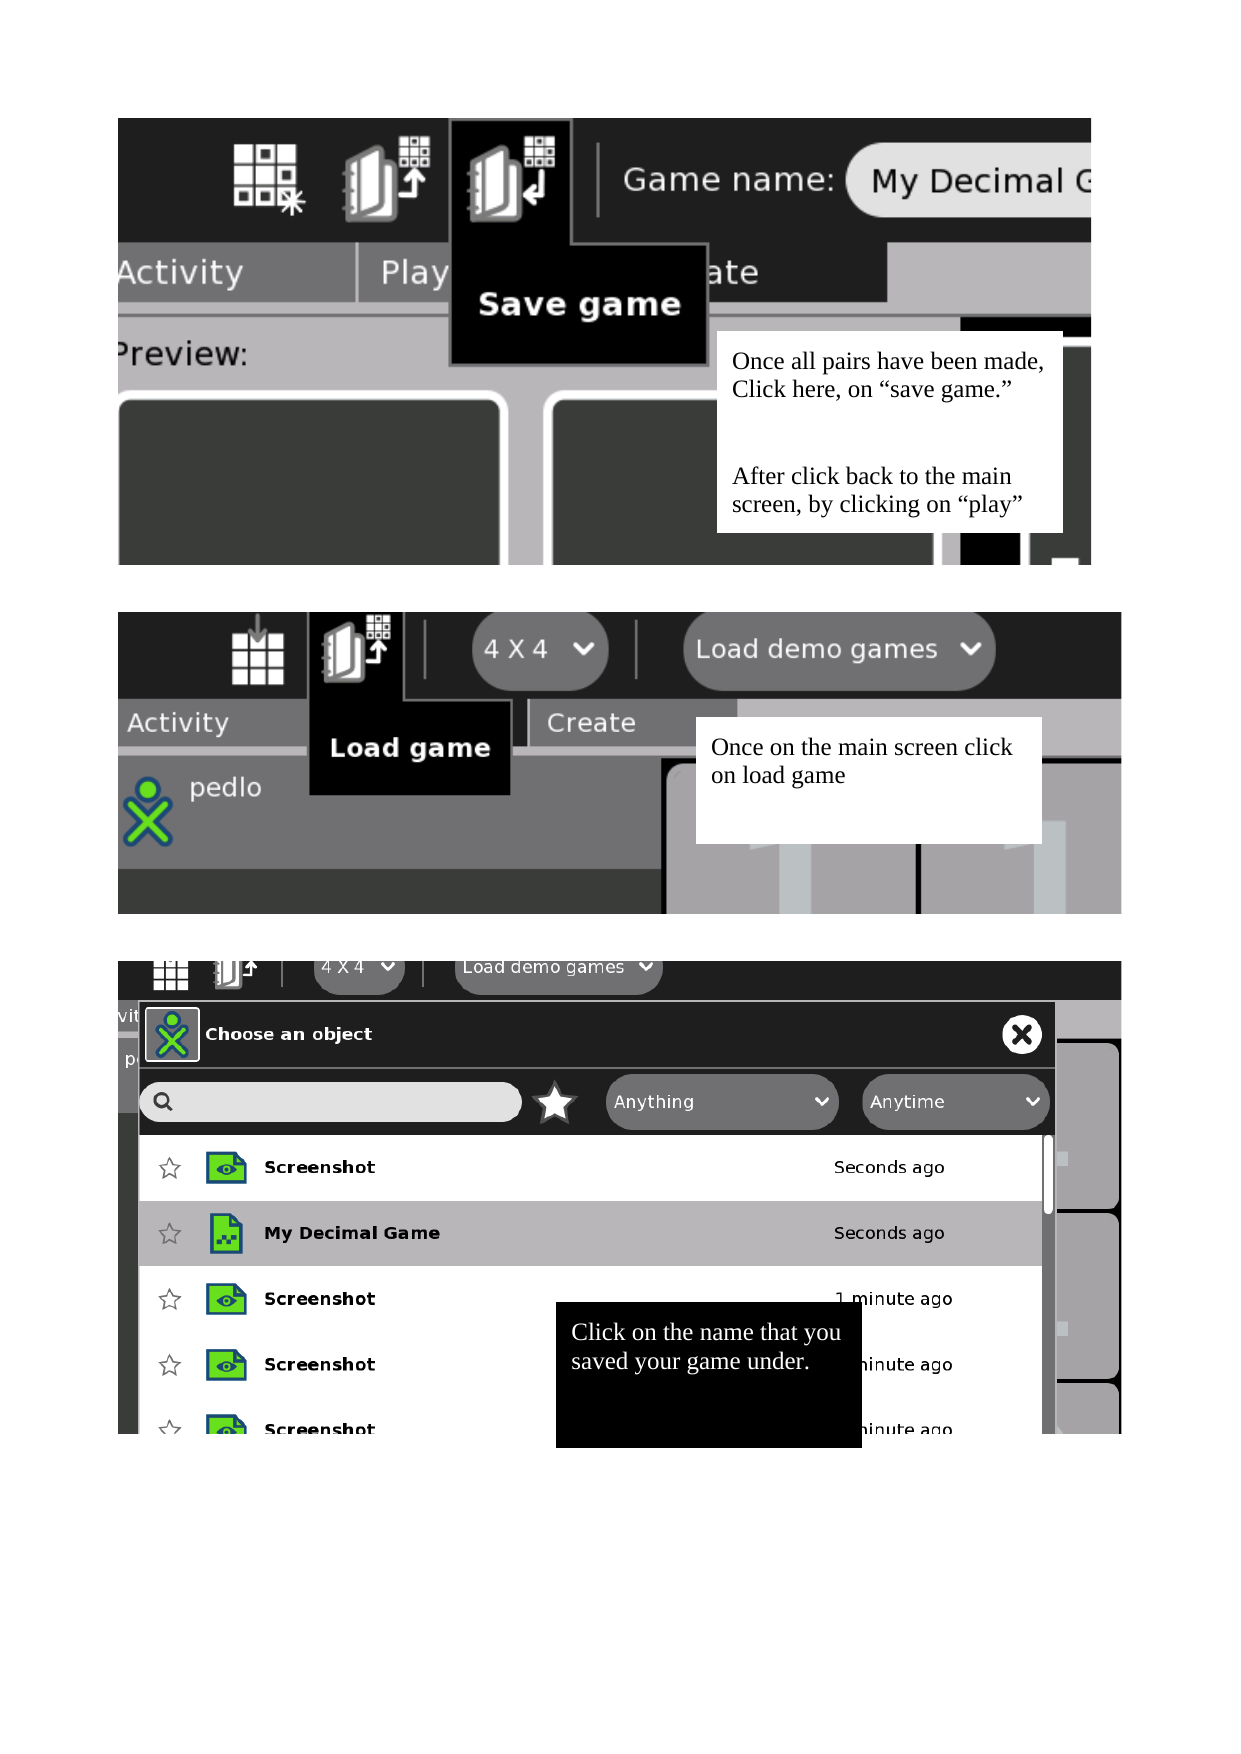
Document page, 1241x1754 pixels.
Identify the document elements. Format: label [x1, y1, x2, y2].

picture [118, 612, 1122, 914]
picture [118, 961, 1122, 1434]
picture [118, 118, 1092, 565]
